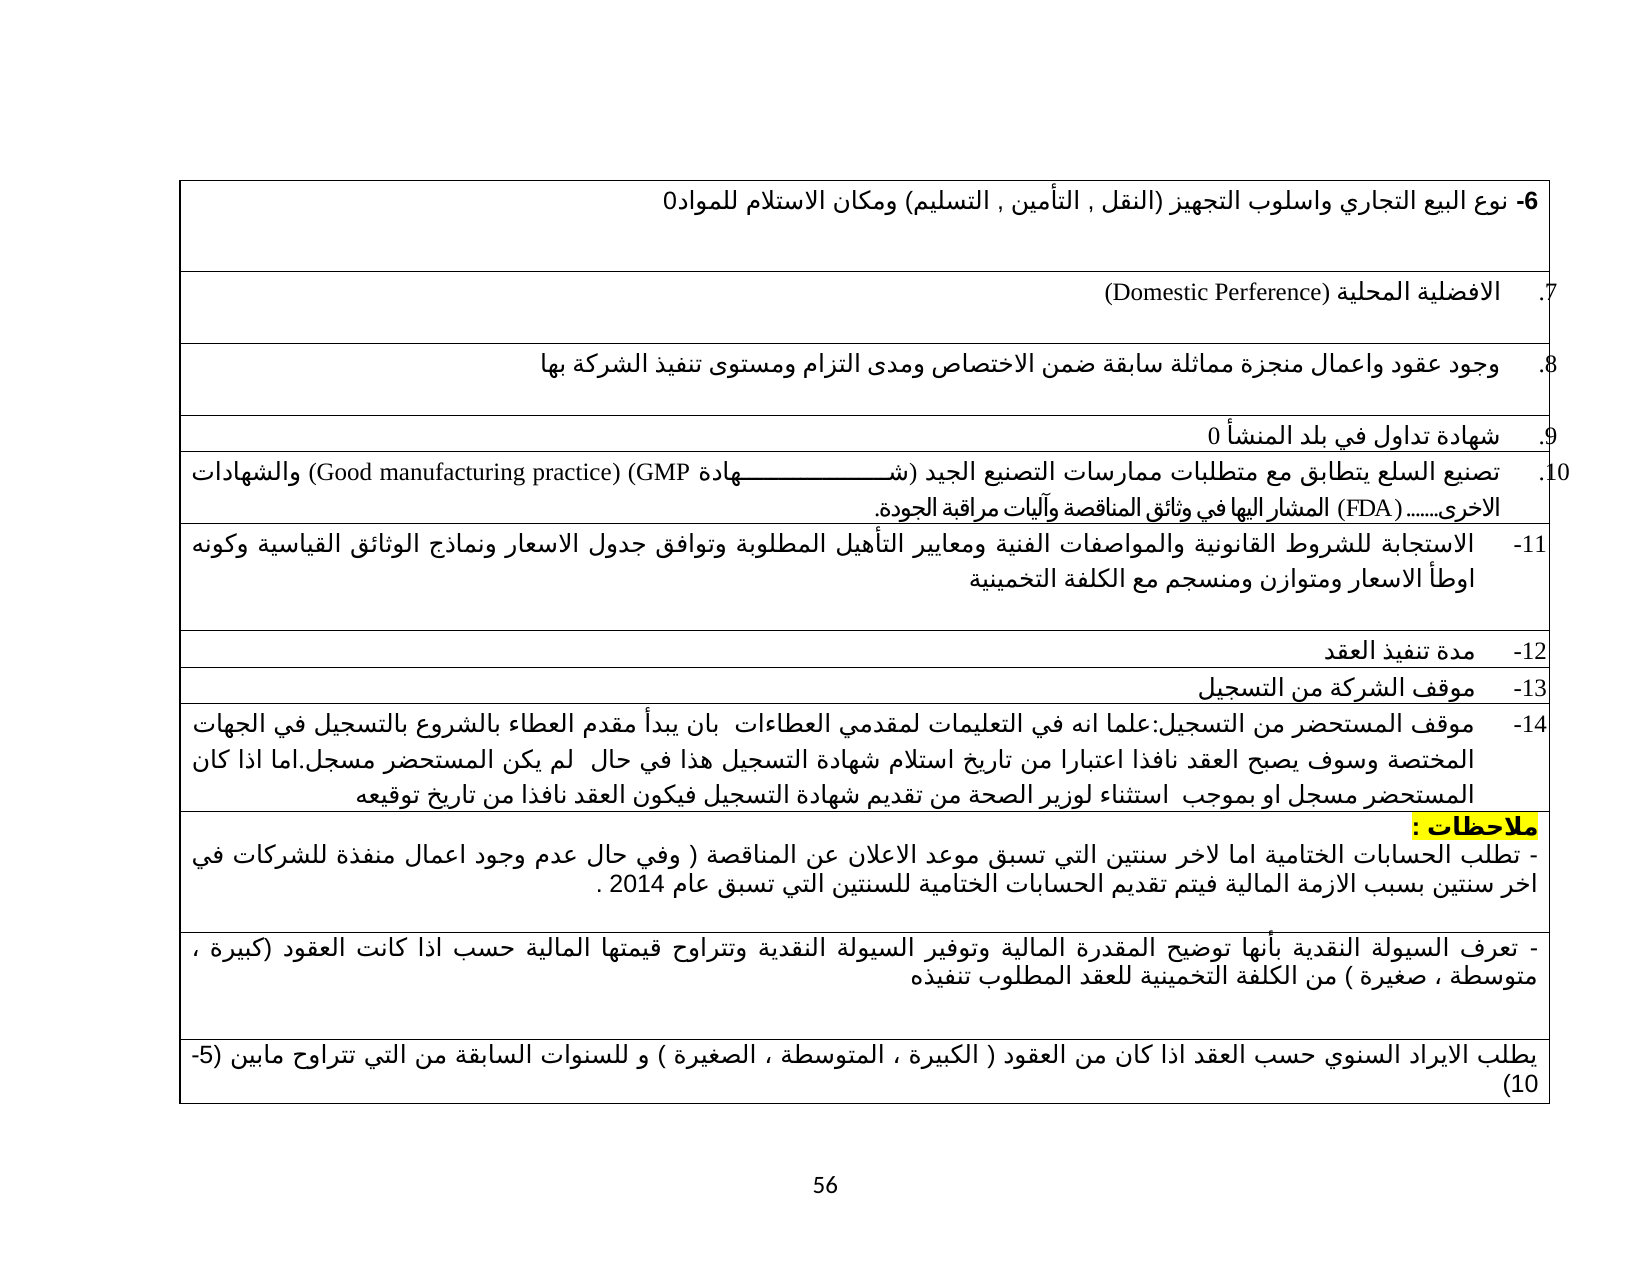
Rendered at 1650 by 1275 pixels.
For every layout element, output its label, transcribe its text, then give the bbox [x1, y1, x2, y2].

table_cell موقف الشركة من التسجيل [181, 668, 1549, 703]
table_cell - تعرف السيولة النقدية بأنها توضيح المقدرة المالية وتوفير السيولة النقدية وتتراوح قيمتها المالية حسب اذا كانت العقود (كبيرة ، متوسطة ، صغيرة ) من الكلفة التخمينية للعقد المطلوب تنفيذه [181, 933, 1549, 1039]
table_cell ملاحظات : - تطلب الحسابات الختامية اما لاخر سنتين التي تسبق موعد الاعلان عن المناقصة ( وفي حال عدم وجود اعمال منفذة للشركات في اخر سنتين بسبب الازمة المالية فيتم تقديم الحسابات الختامية للسنتين التي تسبق عام 2014 . [181, 812, 1549, 932]
table_cell الاستجابة للشروط القانونية والمواصفات الفنية ومعايير التأهيل المطلوبة وتوافق جدول الاسعار ونماذج الوثائق القياسية وكونه اوطأ الاسعار ومتوازن ومنسجم مع الكلفة التخمينية [181, 524, 1549, 630]
table_cell تصنيع السلع يتطابق مع متطلبات ممارسات التصنيع الجيد (شــــــــــــــــــــهادة GMP) (Good manufacturing practice) والشهادات الاخرى....... (FDA) المشار اليها في وثائق المناقصة وآليات مراقبة الجودة. [181, 452, 1549, 523]
table_cell الافضلية المحلية (Domestic Perference) [181, 272, 1549, 343]
table_cell يطلب الايراد السنوي حسب العقد اذا كان من العقود ( الكبيرة ، المتوسطة ، الصغيرة ) و للسنوات السابقة من التي تتراوح مابين (5-10) [181, 1040, 1549, 1103]
table_cell مدة تنفيذ العقد [181, 631, 1549, 667]
table_cell شهادة تداول في بلد المنشأ 0 [181, 416, 1549, 451]
table_cell وجود عقود واعمال منجزة مماثلة سابقة ضمن الاختصاص ومدى التزام ومستوى تنفيذ الشركة بها [181, 344, 1549, 415]
table_cell موقف المستحضر من التسجيل:علما انه في التعليمات لمقدمي العطاءات بان يبدأ مقدم العطاء بالشروع بالتسجيل في الجهات المختصة وسوف يصبح العقد نافذا اعتبارا من تاريخ استلام شهادة التسجيل هذا في حال لم يكن المستحضر مسجل.اما اذا كان المستحضر مسجل او بموجب استثناء لوزير الصحة من تقديم شهادة التسجيل فيكون العقد نافذا من تاريخ توقيعه [181, 704, 1549, 811]
table_cell 6- نوع البيع التجاري واسلوب التجهيز (النقل , التأمين , التسليم) ومكان الاستلام للمواد0 [181, 181, 1549, 271]
